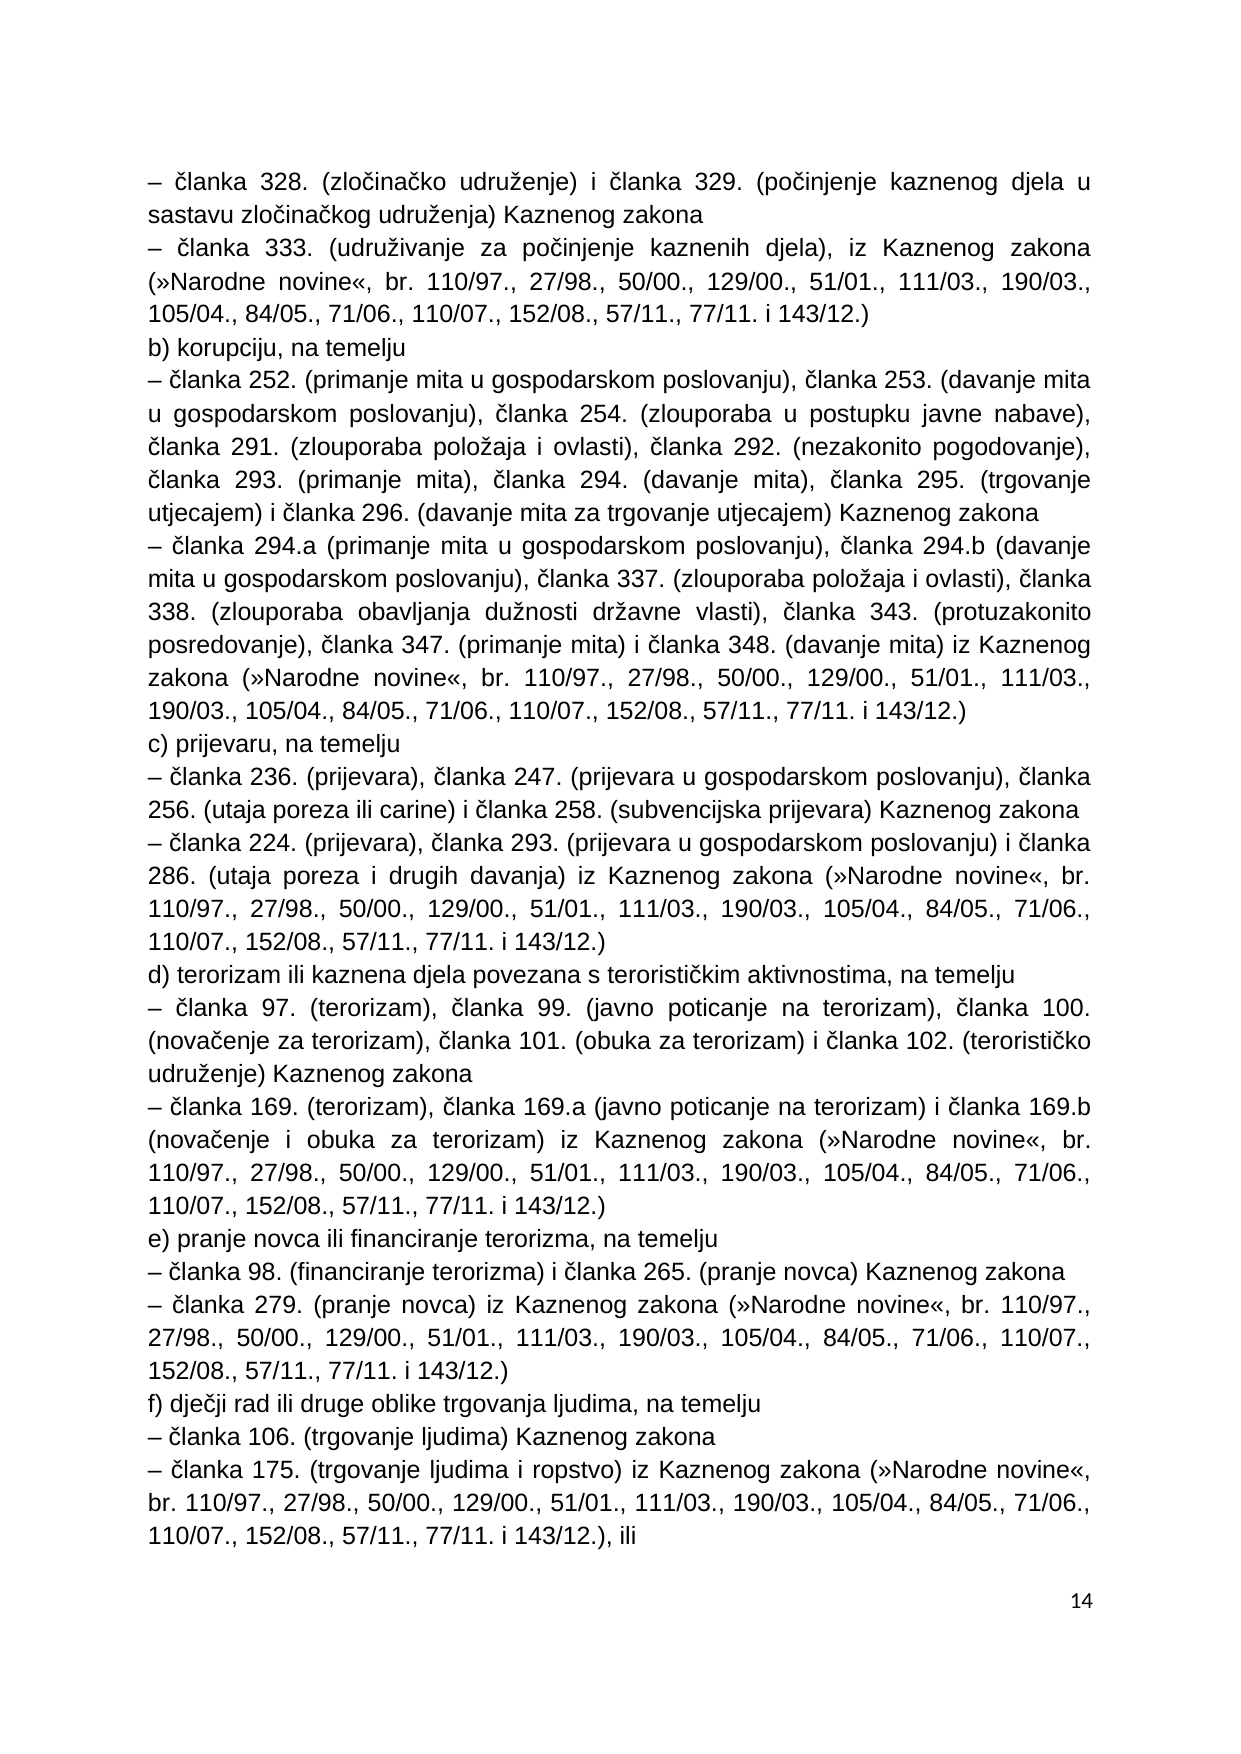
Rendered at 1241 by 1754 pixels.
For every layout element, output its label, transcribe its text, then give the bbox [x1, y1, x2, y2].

text e) pranje novca ili financiranje terorizma, na temelju [148, 1224, 1093, 1253]
text d) terorizam ili kaznena djela povezana s terorističkim aktivnostima, na temelju [148, 960, 1093, 989]
text – članka 333. (udruživanje za počinjenje kaznenih djela), iz Kaznenog zakona (»Narodne novine«, br. 110/97., 27/98., 50/00., 129/00., 51/01., 111/03., 190/03., 105/04., 84/05., 71/06., 110/07., 152/08., 57/11., 77/11. i 143/12.) [148, 233, 1093, 328]
text – članka 97. (terorizam), članka 99. (javno poticanje na terorizam), članka 100. (novačenje za terorizam), članka 101. (obuka za terorizam) i članka 102. (terorističko udruženje) Kaznenog zakona [148, 993, 1093, 1088]
text – članka 279. (pranje novca) iz Kaznenog zakona (»Narodne novine«, br. 110/97., 27/98., 50/00., 129/00., 51/01., 111/03., 190/03., 105/04., 84/05., 71/06., 110/07., 152/08., 57/11., 77/11. i 143/12.) [148, 1290, 1093, 1385]
text – članka 294.a (primanje mita u gospodarskom poslovanju), članka 294.b (davanje mita u gospodarskom poslovanju), članka 337. (zlouporaba položaja i ovlasti), članka 338. (zlouporaba obavljanja dužnosti državne vlasti), članka 343. (protuzakonito posredovanje), članka 347. (primanje mita) i članka 348. (davanje mita) iz Kaznenog zakona (»Narodne novine«, br. 110/97., 27/98., 50/00., 129/00., 51/01., 111/03., 190/03., 105/04., 84/05., 71/06., 110/07., 152/08., 57/11., 77/11. i 143/12.) [148, 531, 1093, 724]
text – članka 328. (zločinačko udruženje) i članka 329. (počinjenje kaznenog djela u sastavu zločinačkog udruženja) Kaznenog zakona [148, 167, 1093, 229]
text – članka 169. (terorizam), članka 169.a (javno poticanje na terorizam) i članka 169.b (novačenje i obuka za terorizam) iz Kaznenog zakona (»Narodne novine«, br. 110/97., 27/98., 50/00., 129/00., 51/01., 111/03., 190/03., 105/04., 84/05., 71/06., 110/07., 152/08., 57/11., 77/11. i 143/12.) [148, 1092, 1093, 1220]
text – članka 98. (financiranje terorizma) i članka 265. (pranje novca) Kaznenog zakona [148, 1257, 1093, 1286]
text – članka 252. (primanje mita u gospodarskom poslovanju), članka 253. (davanje mita u gospodarskom poslovanju), članka 254. (zlouporaba u postupku javne nabave), članka 291. (zlouporaba položaja i ovlasti), članka 292. (nezakonito pogodovanje), članka 293. (primanje mita), članka 294. (davanje mita), članka 295. (trgovanje utjecajem) i članka 296. (davanje mita za trgovanje utjecajem) Kaznenog zakona [148, 366, 1093, 526]
text f) dječji rad ili druge oblike trgovanja ljudima, na temelju [148, 1389, 1093, 1418]
text – članka 106. (trgovanje ljudima) Kaznenog zakona [148, 1422, 1093, 1451]
text b) korupciju, na temelju [148, 332, 1093, 361]
text c) prijevaru, na temelju [148, 729, 1093, 757]
text – članka 175. (trgovanje ljudima i ropstvo) iz Kaznenog zakona (»Narodne novine«, br. 110/97., 27/98., 50/00., 129/00., 51/01., 111/03., 190/03., 105/04., 84/05., 71/06., 110/07., 152/08., 57/11., 77/11. i 143/12.), ili [148, 1455, 1093, 1550]
text – članka 236. (prijevara), članka 247. (prijevara u gospodarskom poslovanju), članka 256. (utaja poreza ili carine) i članka 258. (subvencijska prijevara) Kaznenog zakona [148, 762, 1093, 823]
text – članka 224. (prijevara), članka 293. (prijevara u gospodarskom poslovanju) i članka 286. (utaja poreza i drugih davanja) iz Kaznenog zakona (»Narodne novine«, br. 110/97., 27/98., 50/00., 129/00., 51/01., 111/03., 190/03., 105/04., 84/05., 71/06., 110/07., 152/08., 57/11., 77/11. i 143/12.) [148, 828, 1093, 956]
